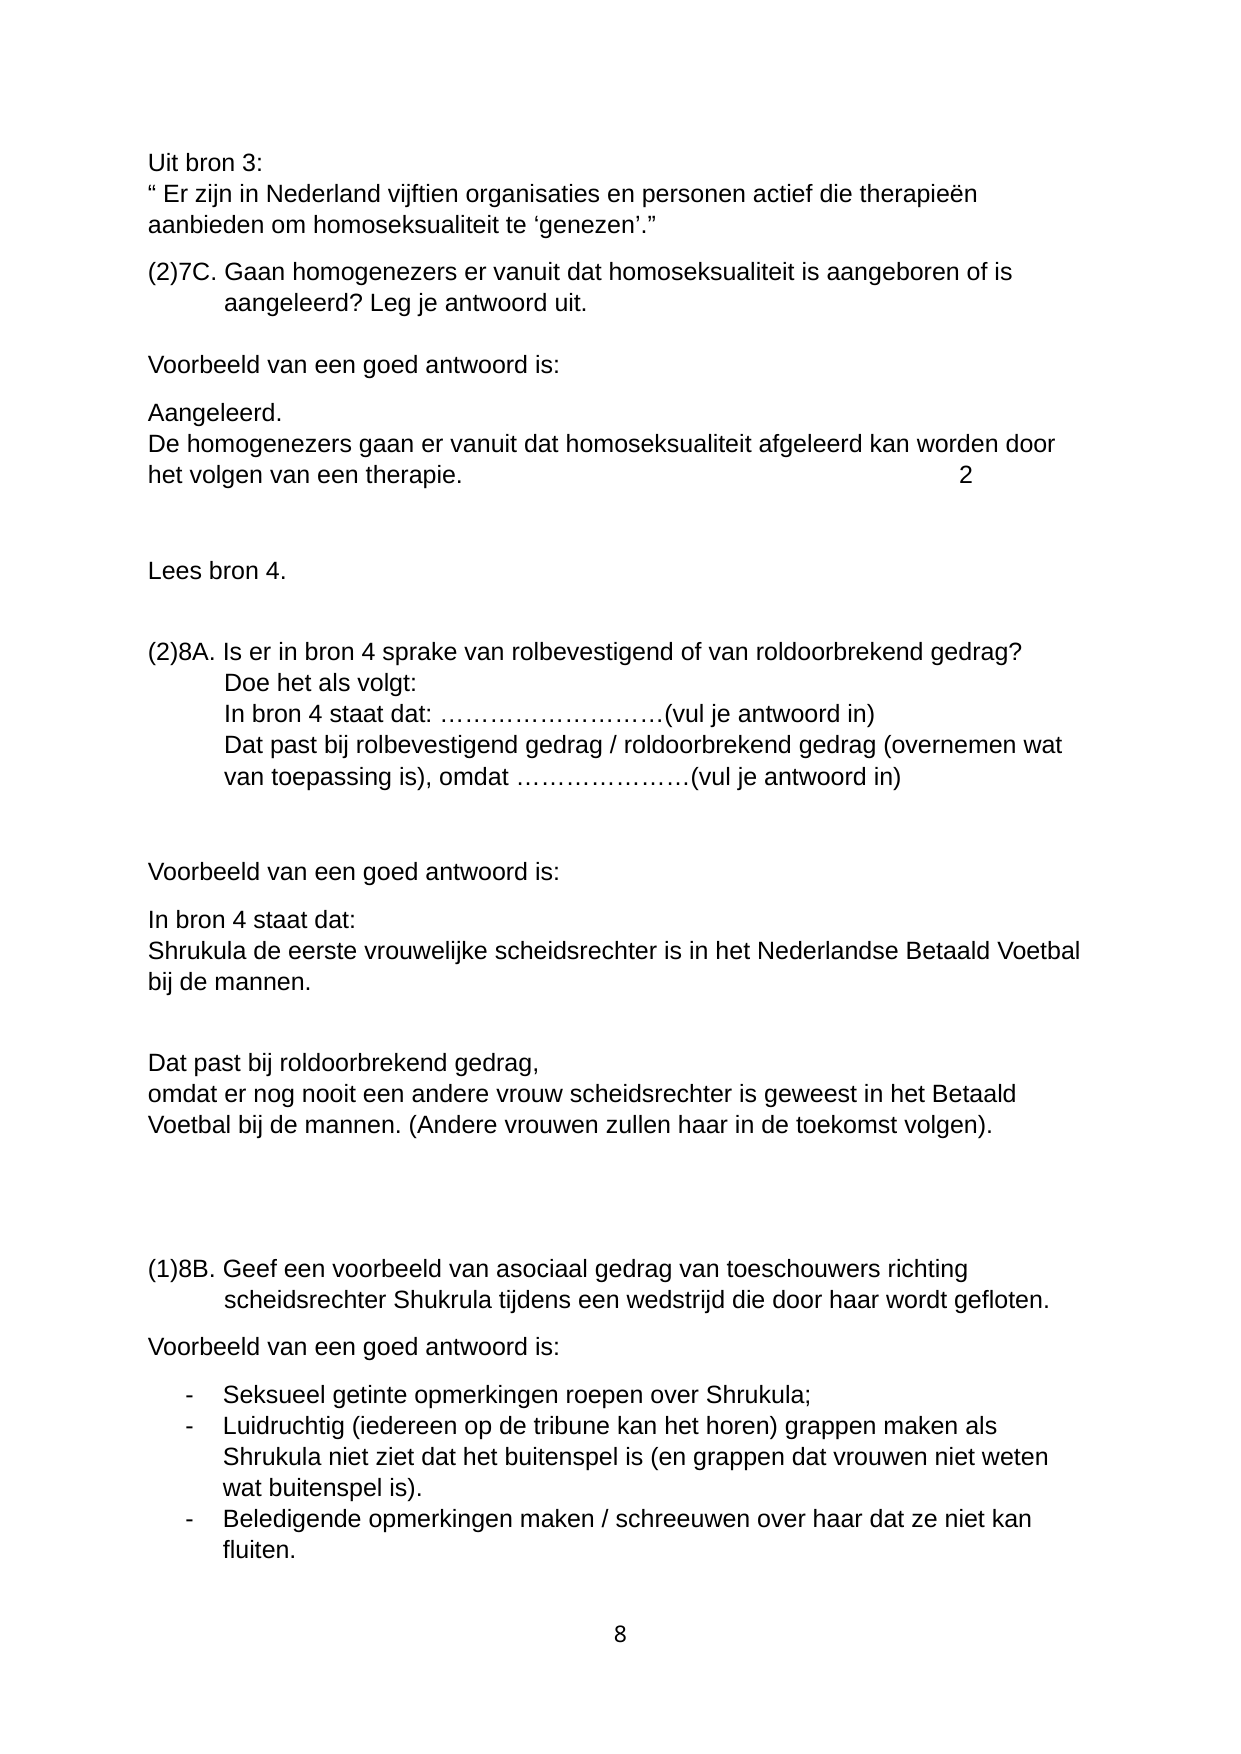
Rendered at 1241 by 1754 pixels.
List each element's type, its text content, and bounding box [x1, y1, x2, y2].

text Voorbeeld van een goed antwoord is: [148, 857, 1093, 886]
text Voorbeeld van een goed antwoord is: [148, 1332, 1093, 1361]
text Dat past bij roldoorbrekend gedrag, omdat er nog nooit een andere vrouw scheidsrechter is geweest in het Betaald Voetbal bij de mannen. (Andere vrouwen zullen haar in de toekomst volgen). [148, 1048, 1093, 1139]
list Luidruchtig (iedereen op de tribune kan het horen) grappen maken als Shrukula niet ziet dat het buitenspel is (en grappen dat vrouwen niet weten wat buitenspel is). [185, 1411, 1093, 1502]
list Seksueel getinte opmerkingen roepen over Shrukula; [185, 1380, 1093, 1409]
list Beledigende opmerkingen maken / schreeuwen over haar dat ze niet kan fluiten. [185, 1504, 1093, 1564]
text Uit bron 3: “ Er zijn in Nederland vijftien organisaties en personen actief die therapieën aanbieden om homoseksualiteit te ‘genezen’.” [148, 148, 1093, 238]
text Aangeleerd. De homogenezers gaan er vanuit dat homoseksualiteit afgeleerd kan worden door het volgen van een therapie. 2 [148, 398, 1093, 489]
text Lees bron 4. [148, 556, 1093, 618]
text (1)8B. Geef een voorbeeld van asociaal gedrag van toeschouwers richting scheidsrechter Shukrula tijdens een wedstrijd die door haar wordt gefloten. [148, 1254, 1093, 1313]
text (2)7C. Gaan homogenezers er vanuit dat homoseksualiteit is aangeboren of is aangeleerd? Leg je antwoord uit. Voorbeeld van een goed antwoord is: [148, 257, 1093, 379]
text In bron 4 staat dat: Shrukula de eerste vrouwelijke scheidsrechter is in het Nederlandse Betaald Voetbal bij de mannen. [148, 905, 1093, 1029]
text (2)8A. Is er in bron 4 sprake van rolbevestigend of van roldoorbrekend gedrag? Doe het als volgt: In bron 4 staat dat: ………………………(vul je antwoord in) Dat past bij rolbevestigend gedrag / roldoorbrekend gedrag (overnemen wat van toepassing is), omdat …………………(vul je antwoord in) [148, 637, 1093, 790]
